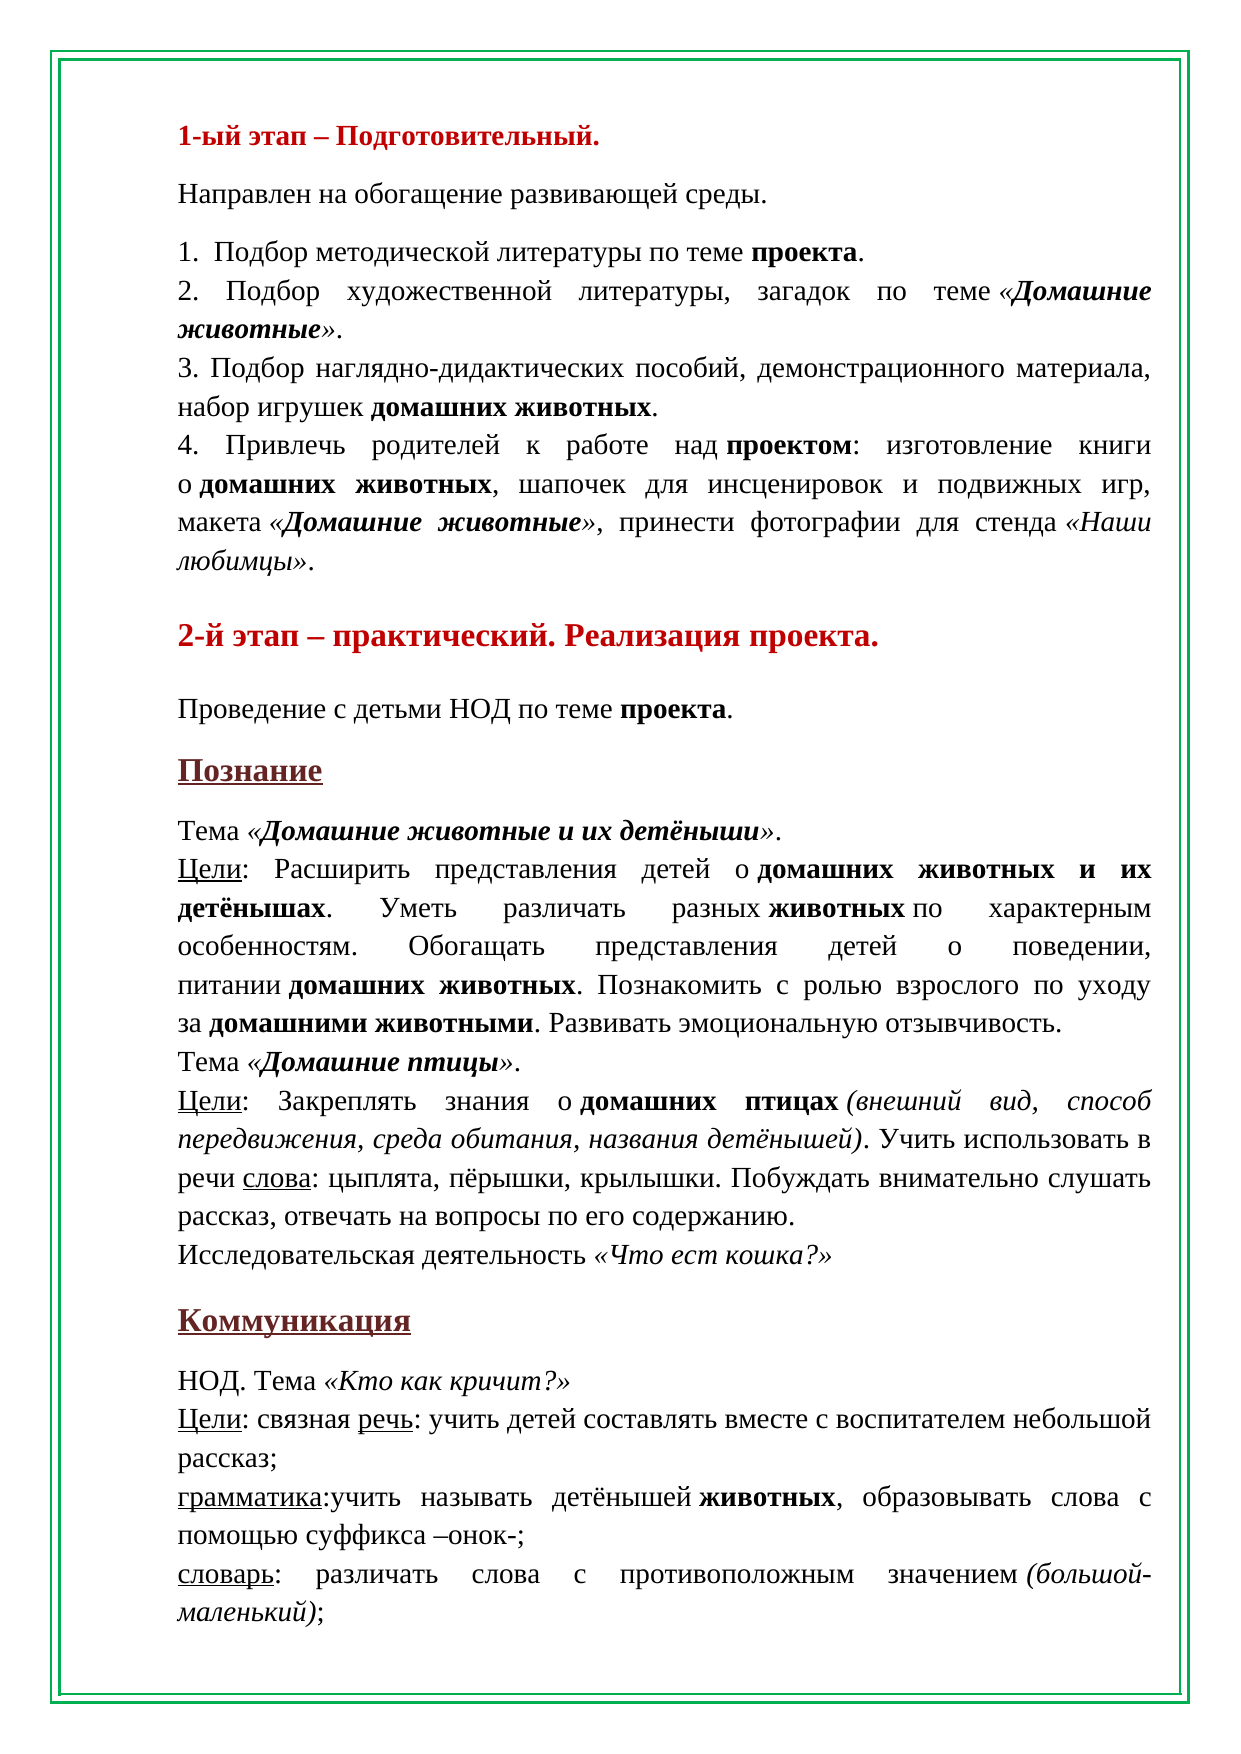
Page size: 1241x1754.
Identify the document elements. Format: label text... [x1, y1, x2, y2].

text Цели: Расширить представления детей о домашних животных и их детёнышах. Уметь различать разных животных по характерным особенностям. Обогащать представления детей о поведении, питании домашних животных. Познакомить с ролью взрослого по уходу за домашними животными. Развивать эмоциональную отзывчивость. [177, 851, 1152, 1039]
text 1. Подбор методической литературы по теме проекта. [177, 234, 1152, 268]
text 2. Подбор художественной литературы, загадок по теме «Домашние животные». [177, 273, 1152, 345]
text 4. Привлечь родителей к работе над проектом: изготовление книги о домашних животных, шапочек для инсценировок и подвижных игр, макета «Домашние животные», принести фотографии для стенда «Наши любимцы». [177, 427, 1152, 576]
text 1-ый этап – Подготовительный. [177, 118, 1152, 152]
text Цели: Закреплять знания о домашних птицах (внешний вид, способ передвижения, среда обитания, названия детёнышей). Учить использовать в речи слова: цыплята, пёрышки, крылышки. Побуждать внимательно слушать рассказ, отвечать на вопросы по его содержанию. [177, 1083, 1152, 1232]
text грамматика:учить называть детёнышей животных, образовывать слова с помощью суффикса –онок-; [177, 1479, 1152, 1551]
text Направлен на обогащение развивающей среды. [177, 176, 1152, 210]
text словарь: различать слова с противоположным значением (большой-маленький); [177, 1556, 1152, 1628]
text Коммуникация [177, 1300, 1152, 1338]
text Тема «Домашние птицы». [177, 1044, 1152, 1078]
text 3. Подбор наглядно-дидактических пособий, демонстрационного материала, набор игрушек домашних животных. [177, 350, 1152, 422]
text Проведение с детьми НОД по теме проекта. [177, 692, 1152, 725]
text Познание [177, 750, 1152, 788]
text 2-й этап – практический. Реализация проекта. [177, 615, 1152, 653]
text Исследовательская деятельность «Что ест кошка?» [177, 1237, 1152, 1270]
text Тема «Домашние животные и их детёныши». [177, 813, 1152, 846]
text Цели: связная речь: учить детей составлять вместе с воспитателем небольшой рассказ; [177, 1402, 1152, 1474]
text НОД. Тема «Кто как кричит?» [177, 1363, 1152, 1397]
